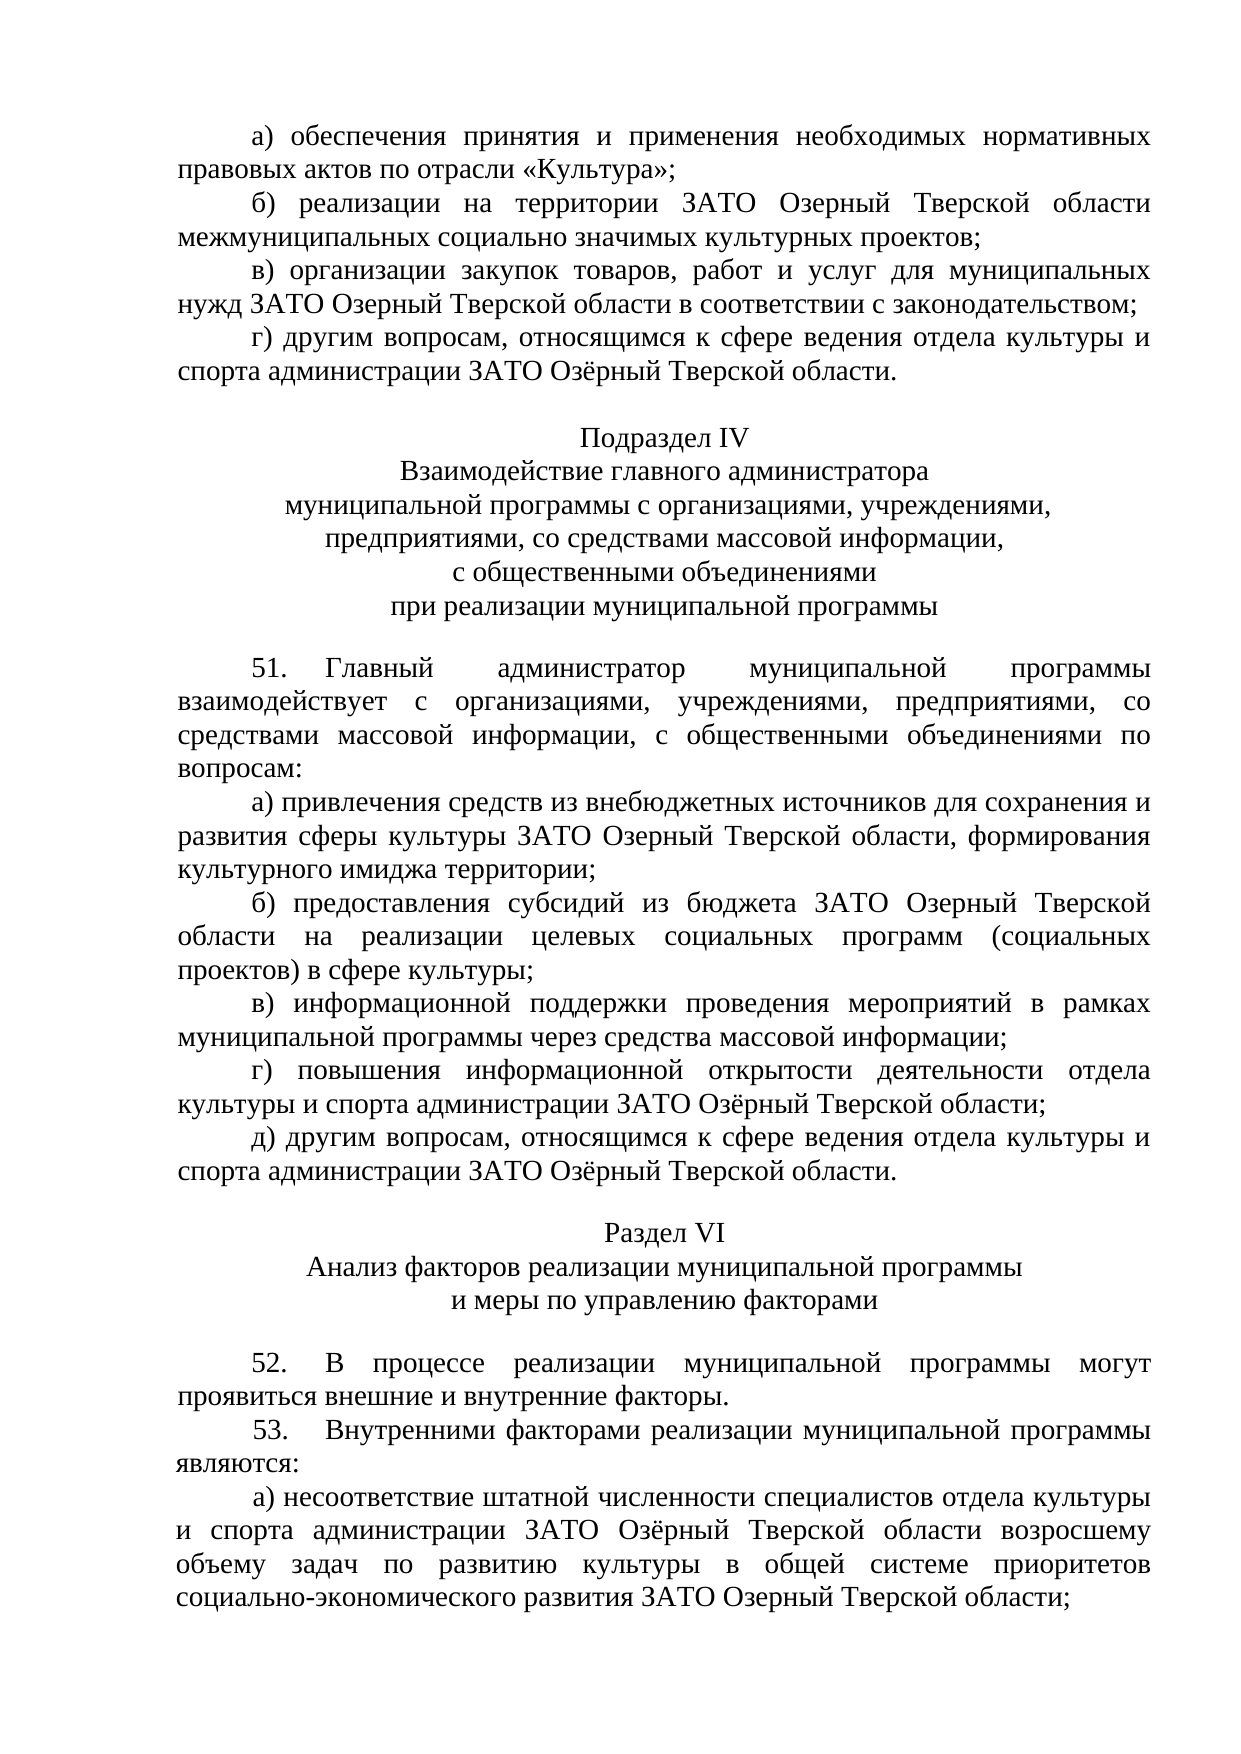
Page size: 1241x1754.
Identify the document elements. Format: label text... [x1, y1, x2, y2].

text а) привлечения средств из внебюджетных источников для сохранения и развития сферы культуры ЗАТО Озерный Тверской области, формирования культурного имиджа территории; [177, 784, 1152, 885]
text б) реализации на территории ЗАТО Озерный Тверской области межмуниципальных социально значимых культурных проектов; [177, 185, 1152, 252]
text в) информационной поддержки проведения мероприятий в рамках муниципальной программы через средства массовой информации; [177, 985, 1152, 1052]
text при реализации муниципальной программы [177, 588, 1152, 621]
text 52. В процессе реализации муниципальной программы могут проявиться внешние и внутренние факторы. [177, 1345, 1152, 1412]
text а) несоответствие штатной численности специалистов отдела культуры и спорта администрации ЗАТО Озёрный Тверской области возросшему объему задач по развитию культуры в общей системе приоритетов социально-экономического развития ЗАТО Озерный Тверской области; [176, 1479, 1152, 1613]
text Раздел VI [177, 1215, 1152, 1249]
text г) повышения информационной открытости деятельности отдела культуры и спорта администрации ЗАТО Озёрный Тверской области; [177, 1052, 1152, 1119]
text Подраздел IV [177, 420, 1152, 453]
text муниципальной программы с организациями, учреждениями, предприятиями, со средствами массовой информации, [177, 487, 1152, 554]
text б) предоставления субсидий из бюджета ЗАТО Озерный Тверской области на реализации целевых социальных программ (социальных проектов) в сфере культуры; [177, 885, 1152, 985]
text 51. Главный администратор муниципальной программы взаимодействует с организациями, учреждениями, предприятиями, со средствами массовой информации, с общественными объединениями по вопросам: [177, 650, 1152, 784]
text и меры по управлению факторами [177, 1282, 1152, 1316]
text 53. Внутренними факторами реализации муниципальной программы являются: [176, 1412, 1152, 1479]
text д) другим вопросам, относящимся к сфере ведения отдела культуры и спорта администрации ЗАТО Озёрный Тверской области. [177, 1119, 1152, 1187]
text Взаимодействие главного администратора [177, 453, 1152, 487]
text в) организации закупок товаров, работ и услуг для муниципальных нужд ЗАТО Озерный Тверской области в соответствии с законодательством; [177, 252, 1152, 319]
text а) обеспечения принятия и применения необходимых нормативных правовых актов по отрасли «Культура»; [177, 118, 1152, 185]
text г) другим вопросам, относящимся к сфере ведения отдела культуры и спорта администрации ЗАТО Озёрный Тверской области. [177, 319, 1152, 386]
text с общественными объединениями [177, 554, 1152, 588]
text Анализ факторов реализации муниципальной программы [177, 1249, 1152, 1282]
